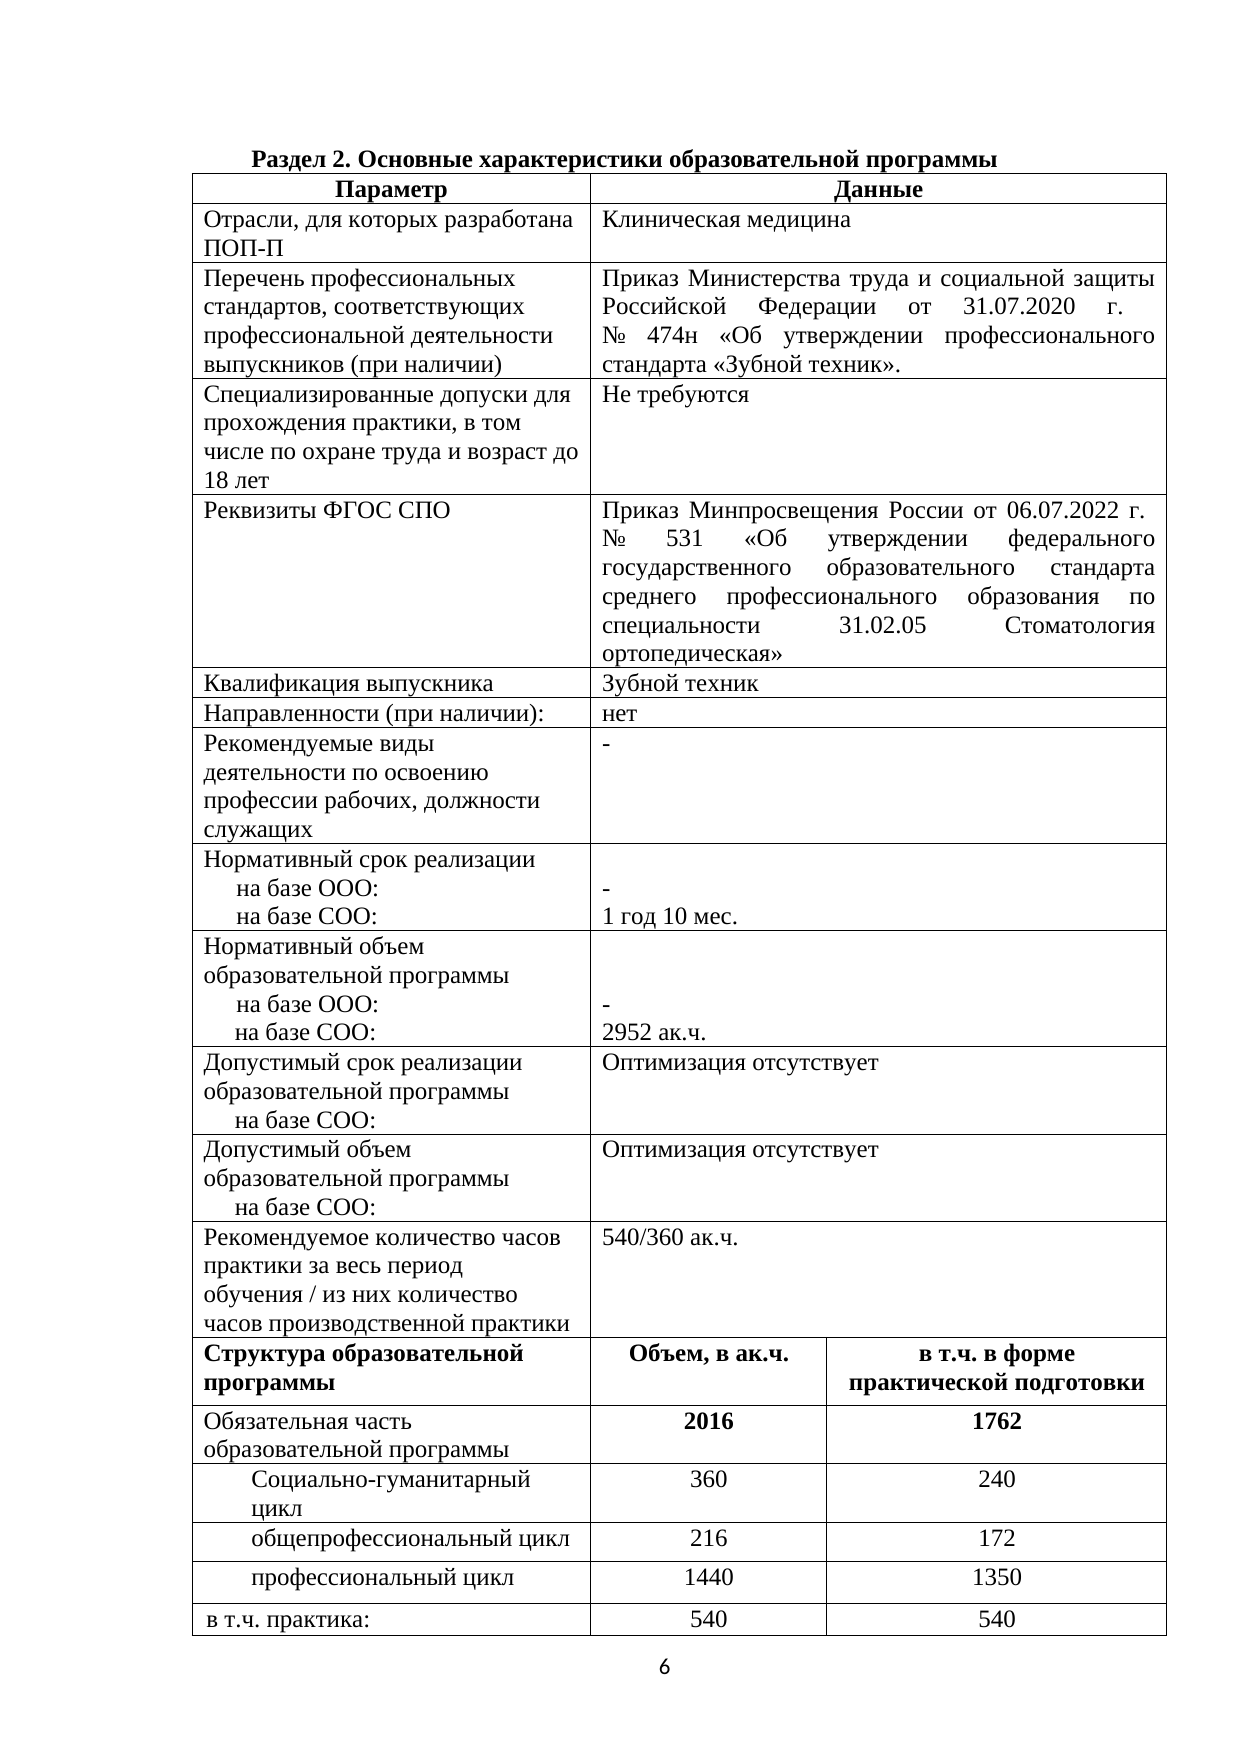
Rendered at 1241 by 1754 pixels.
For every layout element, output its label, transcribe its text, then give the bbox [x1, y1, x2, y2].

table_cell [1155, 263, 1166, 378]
table_cell Нормативный срок реализации на базе ООО: на базе СОО: [193, 844, 590, 930]
table_cell - [591, 728, 1166, 843]
table_cell 216 [591, 1523, 826, 1561]
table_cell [193, 1604, 590, 1635]
table_cell Структура образовательной программы [193, 1338, 590, 1405]
table_cell Социально-гуманитарный цикл [193, 1464, 590, 1522]
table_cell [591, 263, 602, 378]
table_cell Допустимый срок реализации образовательной программы на базе СОО: [193, 1047, 590, 1133]
table_cell Обязательная часть образовательной программы [193, 1406, 590, 1463]
table_cell 1350 [827, 1562, 1166, 1603]
table_cell Рекомендуемое количество часов практики за весь период обучения / из них количество часов производственной практики [193, 1222, 590, 1337]
table_cell Оптимизация отсутствует [591, 1047, 1166, 1133]
table_cell нет [591, 698, 1166, 727]
table_cell профессиональный цикл [193, 1562, 590, 1603]
table_cell 1440 [591, 1562, 826, 1603]
table_cell Оптимизация отсутствует [591, 1135, 1166, 1221]
table_cell Зубной техник [591, 668, 1166, 697]
table_cell Реквизиты ФГОС СПО [193, 495, 590, 667]
table_cell Клиническая медицина [591, 204, 1166, 262]
table_header Данные [591, 174, 1166, 203]
table_cell Объем, в ак.ч. [591, 1338, 826, 1405]
table_cell общепрофессиональный цикл [193, 1523, 590, 1561]
subtitle Раздел 2. Основные характеристики образовательной программы [177, 144, 1152, 173]
table_cell в т.ч. в форме практической подготовки [827, 1338, 1166, 1405]
table_cell Специализированные допуски для прохождения практики, в том числе по охране труда и возраст до 18 лет [193, 379, 590, 494]
table_cell 172 [827, 1523, 1166, 1561]
table_cell Направленности (при наличии): [193, 698, 590, 727]
table_cell 240 [827, 1464, 1166, 1522]
table_cell - 1 год 10 мес. [591, 844, 1166, 930]
table_cell 540/360 ак.ч. [591, 1222, 1166, 1337]
table_cell Отрасли, для которых разработана ПОП-П [193, 204, 590, 262]
table_cell - 2952 ак.ч. [591, 931, 1166, 1046]
table_cell 1762 [827, 1406, 1166, 1463]
table_cell Приказ Минпросвещения России от 06.07.2022 г. № 531 «Об утверждении федерального государственного образовательного стандарта среднего профессионального образования по специальности 31.02.05 Стоматология ортопедическая» [591, 495, 1166, 667]
table_cell Рекомендуемые виды деятельности по освоению профессии рабочих, должности служащих [193, 728, 590, 843]
table_cell 540 180 360 [827, 1604, 1166, 1635]
table_cell Квалификация выпускника [193, 668, 590, 697]
table_cell Допустимый объем образовательной программы на базе СОО: [193, 1135, 590, 1221]
table_cell Не требуются [591, 379, 1166, 494]
table_cell 2016 [591, 1406, 826, 1463]
table_cell Перечень профессиональных стандартов, соответствующих профессиональной деятельности выпускников (при наличии) [193, 263, 590, 378]
table_cell 360 [591, 1464, 826, 1522]
table_cell Нормативный объем образовательной программы на базе ООО: на базе СОО: [193, 931, 590, 1046]
table_header Параметр [193, 174, 590, 203]
table_cell 540 180 360 [591, 1604, 826, 1635]
